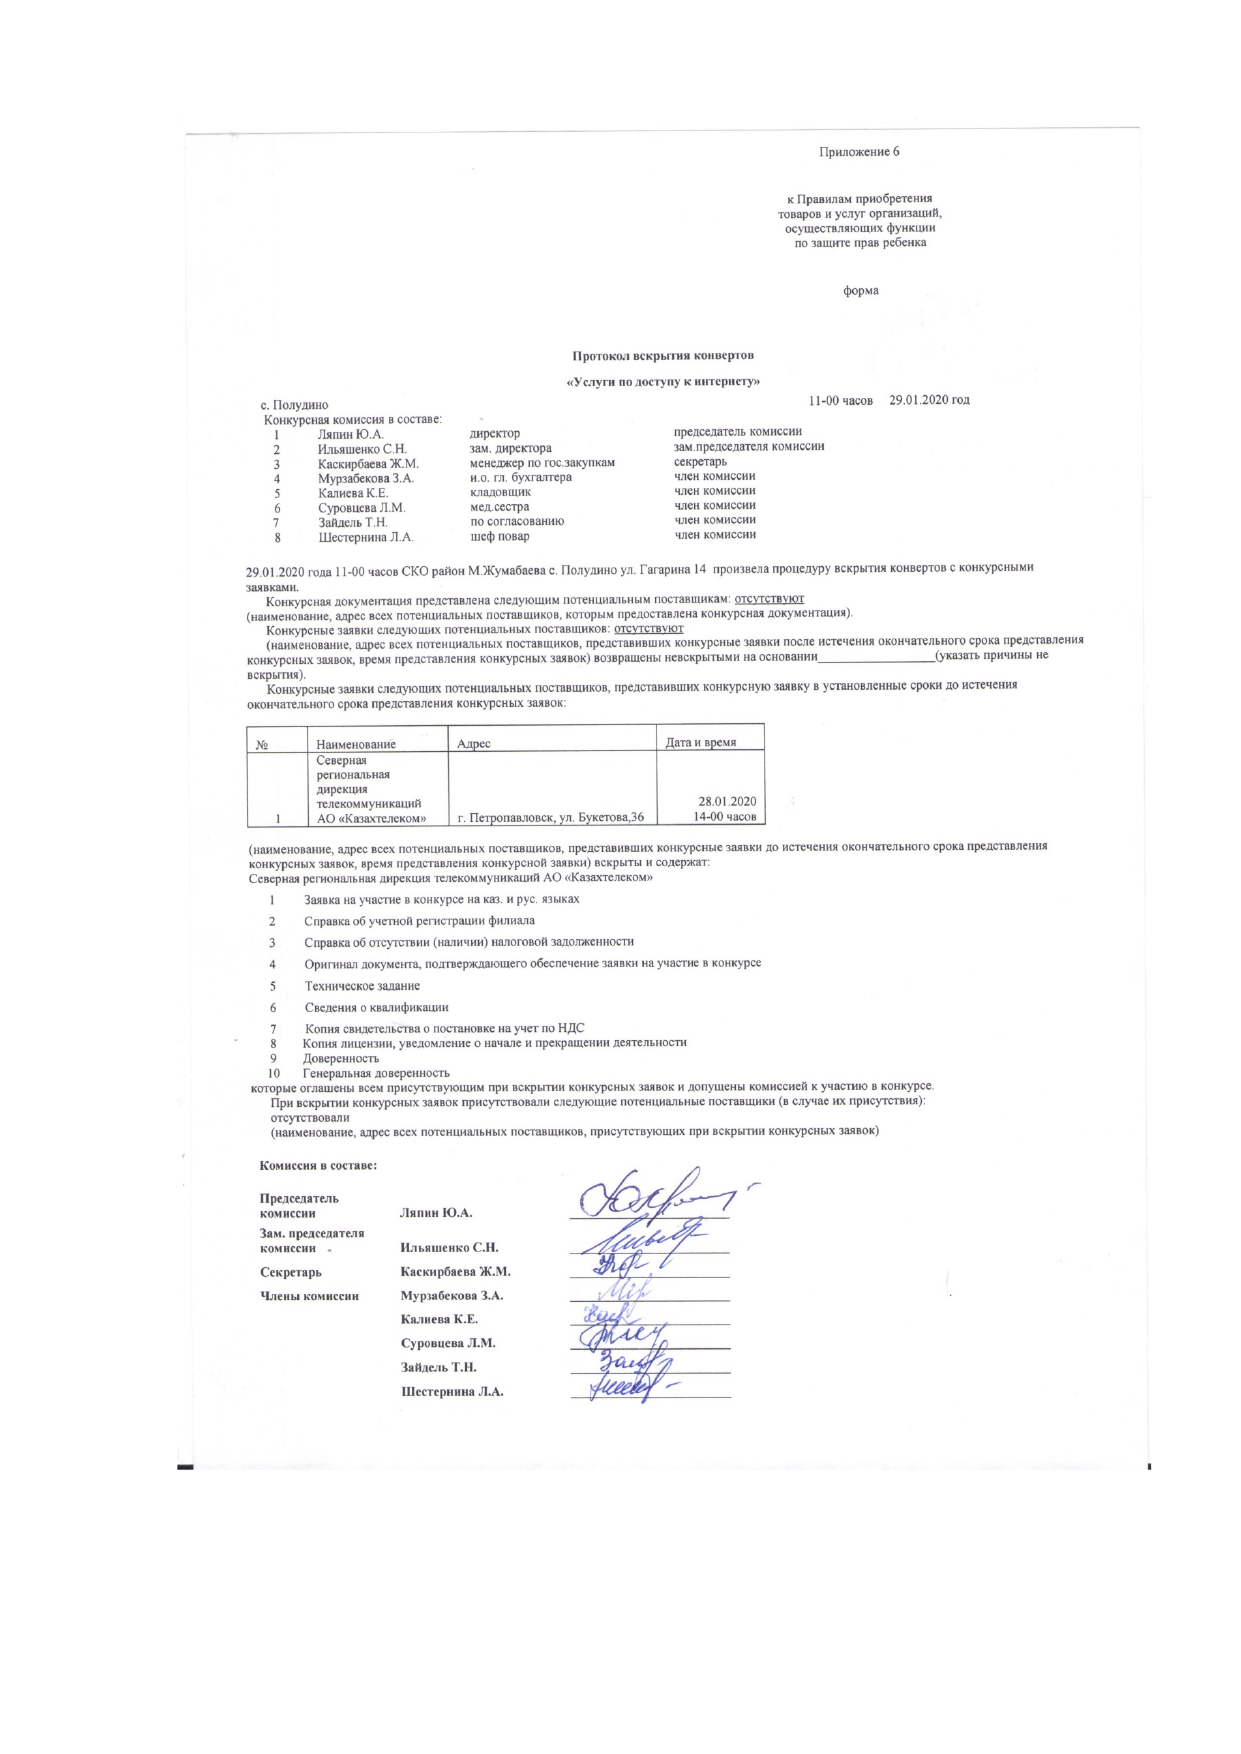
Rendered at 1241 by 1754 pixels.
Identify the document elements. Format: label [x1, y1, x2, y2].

picture [177, 118, 1152, 1470]
